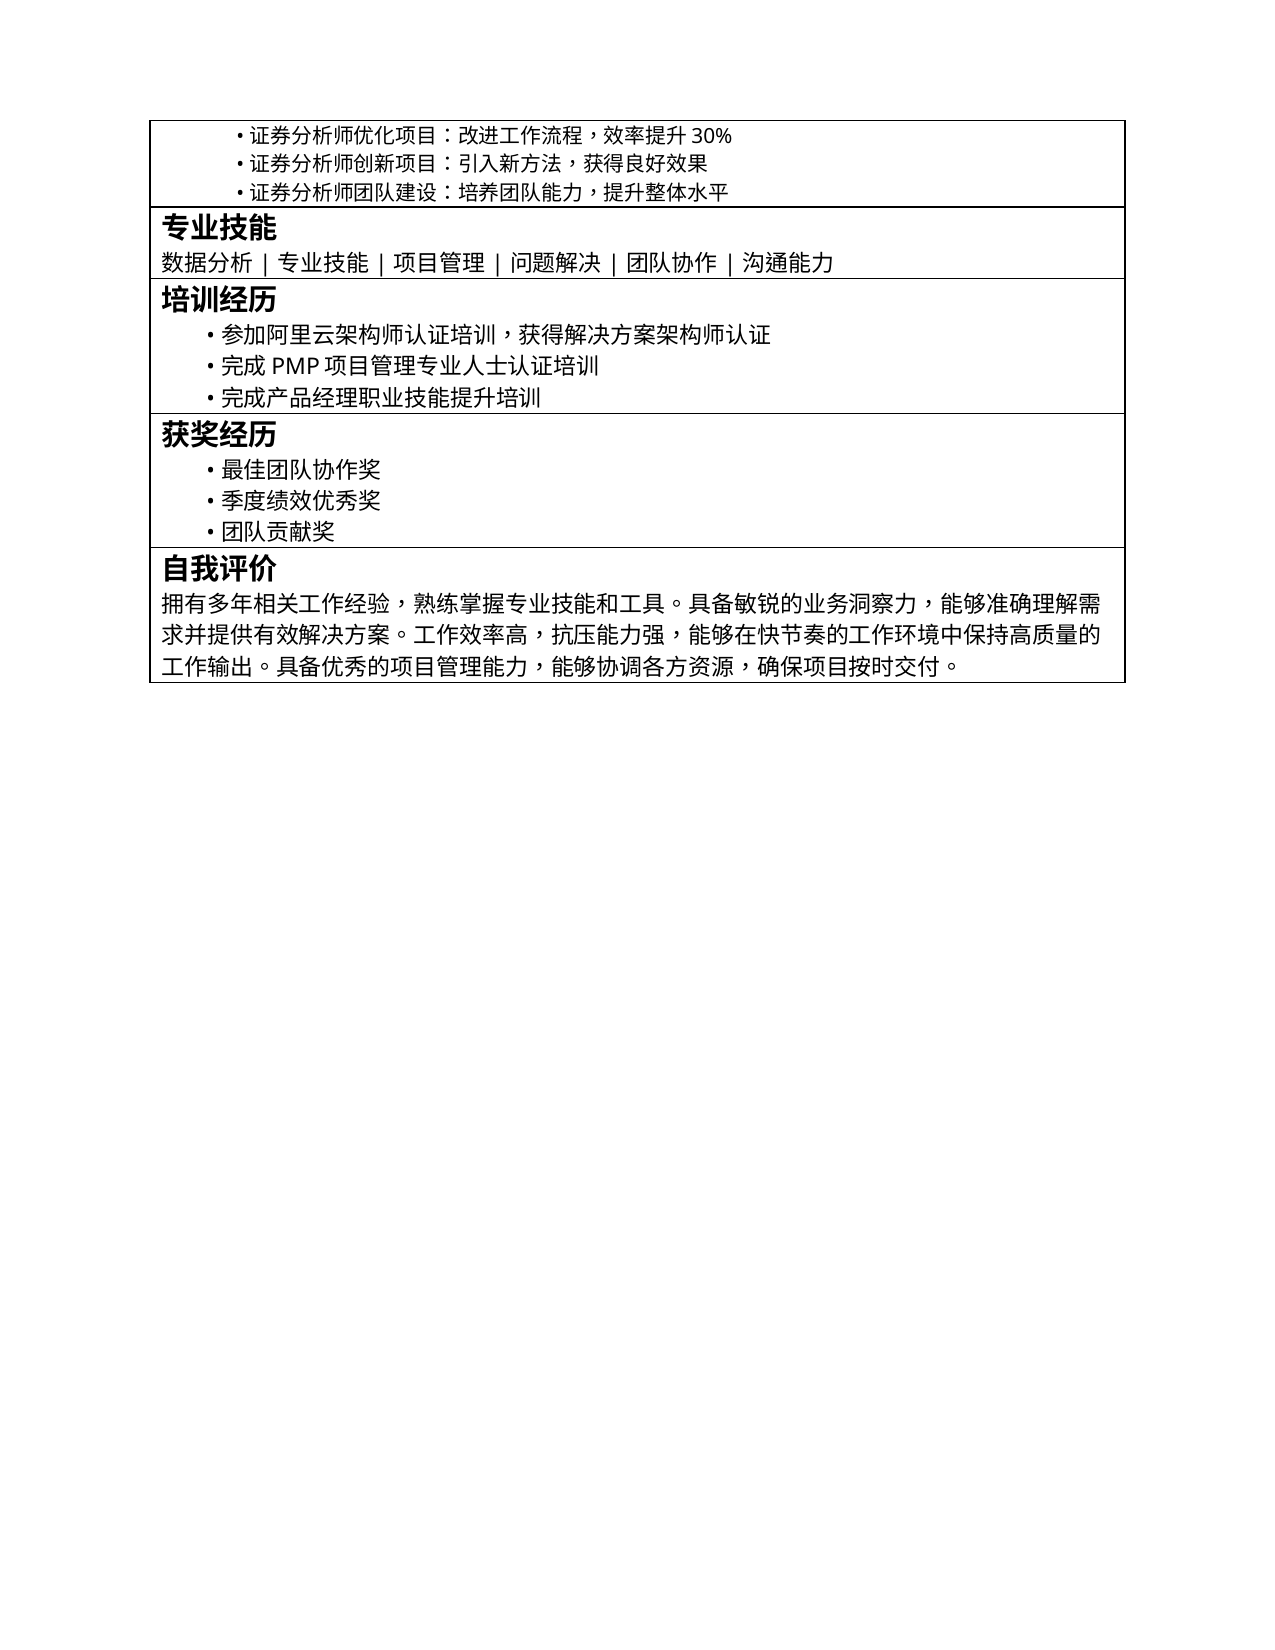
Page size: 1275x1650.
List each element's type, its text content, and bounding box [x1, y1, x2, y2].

table_cell 获奖经历 • 最佳团队协作奖 • 季度绩效优秀奖 • 团队贡献奖 [151, 414, 1124, 547]
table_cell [151, 121, 1124, 206]
table_cell 培训经历 • 参加阿里云架构师认证培训，获得解决方案架构师认证 • 完成PMP项目管理专业人士认证培训 • 完成产品经理职业技能提升培训 [151, 279, 1124, 413]
table_cell 专业技能 数据分析 | 专业技能 | 项目管理 | 问题解决 | 团队协作 | 沟通能力 [151, 208, 1124, 278]
table_cell 自我评价 拥有多年相关工作经验，熟练掌握专业技能和工具。具备敏锐的业务洞察力，能够准确理解需求并提供有效解决方案。工作效率高，抗压能力强，能够在快节奏的工作环境中保持高质量的工作输出。具备优秀的项目管理能力，能够协调各方资源，确保项目按时交付。 [151, 548, 1124, 682]
